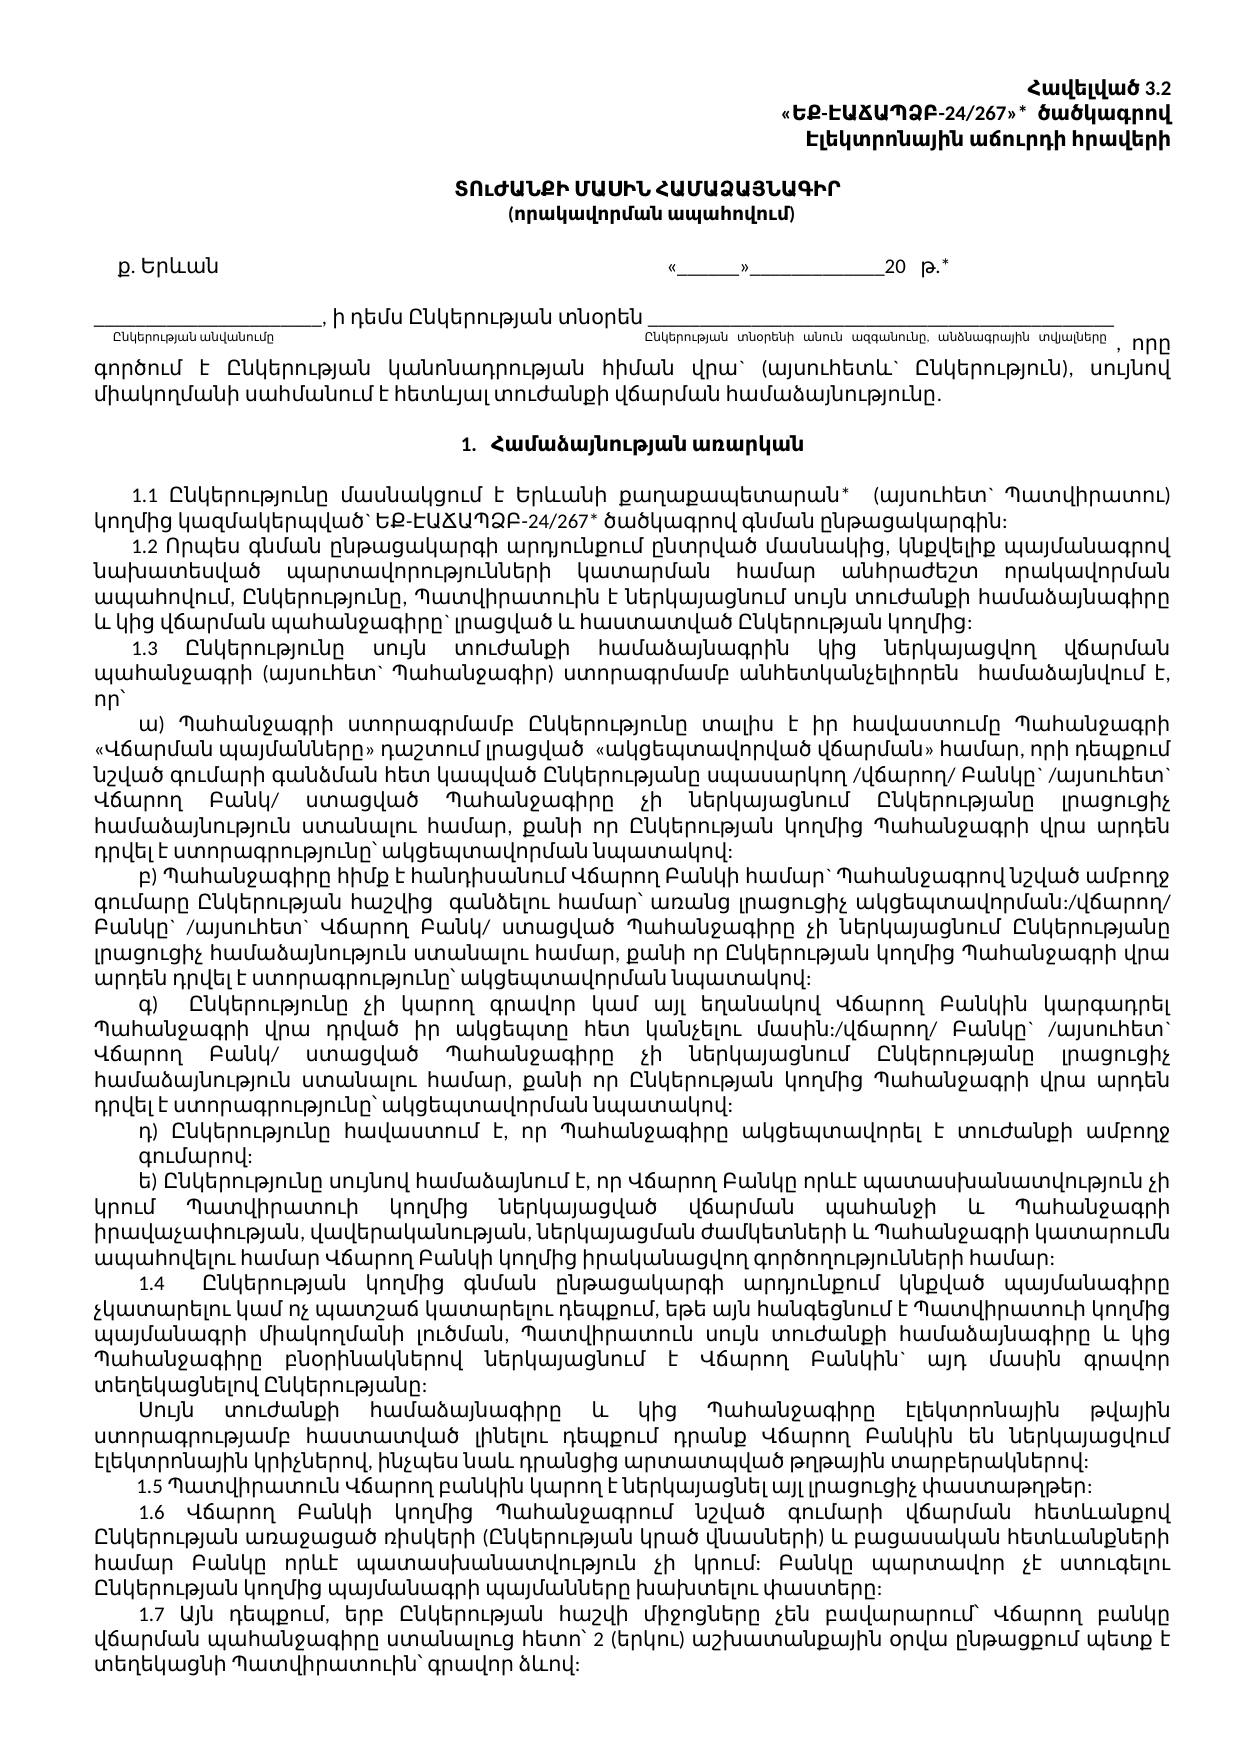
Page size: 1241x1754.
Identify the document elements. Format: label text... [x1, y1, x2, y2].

text «ԵՔ-ԷԱՃԱՊՁԲ-24/267»* ծածկագրով [94, 100, 1171, 126]
text 1.6 Վճարող Բանկի կողմից Պահանջագրում նշված գումարի վճարման հետևանքով Ընկերության առաջացած ռիսկերի (Ընկերության կրած վնասների) և բացասական հետևանքների համար Բանկը որևէ պատասխանատվություն չի կրում: Բանկը պարտավոր չէ ստուգելու Ընկերության կողմից պայմանագրի պայմանները խախտելու փաստերը: [94, 1499, 1171, 1601]
text (որակավորման ապահովում) [94, 202, 1171, 225]
text ե) Ընկերությունը սույնով համաձայնում է, որ Վճարող Բանկը որևէ պատասխանատվություն չի կրում Պատվիրատուի կողմից ներկայացված վճարման պահանջի և Պահանջագրի իրավաչափության, վավերականության, ներկայացման ժամկետների և Պահանջագրի կատարումն ապահովելու համար Վճարող Բանկի կողմից իրականացվող գործողությունների համար: [94, 1169, 1171, 1270]
text Սույն տուժանքի համաձայնագիրը և կից Պահանջագիրը էլեկտրոնային թվային ստորագրությամբ հաստատված լինելու դեպքում դրանք Վճարող Բանկին են ներկայացվում էլեկտրոնային կրիչներով, ինչպես նաև դրանցից արտատպված թղթային տարբերակներով: [94, 1397, 1171, 1474]
text դ) Ընկերությունը հավաստում է, որ Պահանջագիրը ակցեպտավորել է տուժանքի ամբողջ գումարով: [138, 1118, 1171, 1169]
text Ընկերության անվանումը Ընկերության տնօրենի անուն ազգանունը, անձնագրային տվյալները , որը գործում է Ընկերության կանոնադրության հիման վրա` (այսուհետև` Ընկերություն), սույնով միակողմանի սահմանում է հետևյալ տուժանքի վճարման համաձայնությունը. [94, 330, 1171, 406]
text ա) Պահանջագրի ստորագրմամբ Ընկերությունը տալիս է իր հավաստումը Պահանջագրի «Վճարման պայմանները» դաշտում լրացված «ակցեպտավորված վճարման» համար, որի դեպքում նշված գումարի գանձման հետ կապված Ընկերությանը սպասարկող /վճարող/ Բանկը` /այսուհետ` Վճարող Բանկ/ ստացված Պահանջագիրը չի ներկայացնում Ընկերությանը լրացուցիչ համաձայնություն ստանալու համար, քանի որ Ընկերության կողմից Պահանջագրի վրա արդեն դրվել է ստորագրությունը՝ ակցեպտավորման նպատակով: [94, 711, 1171, 864]
text 1.3 Ընկերությունը սույն տուժանքի համաձայնագրին կից ներկայացվող վճարման պահանջագրի (այսուհետ` Պահանջագիր) ստորագրմամբ անհետկանչելիորեն համաձայնվում է, որ՝ [94, 635, 1171, 711]
text 1.5 Պատվիրատուն Վճարող բանկին կարող է ներկայացնել այլ լրացուցիչ փաստաթղթեր: [94, 1474, 1171, 1499]
text բ) Պահանջագիրը հիմք է հանդիսանում Վճարող Բանկի համար` Պահանջագրով նշված ամբողջ գումարը Ընկերության հաշվից գանձելու համար՝ առանց լրացուցիչ ակցեպտավորման:/վճարող/ Բանկը` /այսուհետ` Վճարող Բանկ/ ստացված Պահանջագիրը չի ներկայացնում Ընկերությանը լրացուցիչ համաձայնություն ստանալու համար, քանի որ Ընկերության կողմից Պահանջագրի վրա արդեն դրվել է ստորագրությունը՝ ակցեպտավորման նպատակով: [94, 864, 1171, 991]
text 1.7 Այն դեպքում, երբ Ընկերության հաշվի միջոցները չեն բավարարում՝ Վճարող բանկը վճարման պահանջագիրը ստանալուց հետո՝ 2 (երկու) աշխատանքային օրվա ընթացքում պետք է տեղեկացնի Պատվիրատուին՝ գրավոր ձևով: [94, 1601, 1171, 1677]
text 1.4 Ընկերության կողմից գնման ընթացակարգի արդյունքում կնքված պայմանագիրը չկատարելու կամ ոչ պատշաճ կատարելու դեպքում, եթե այն հանգեցնում է Պատվիրատուի կողմից պայմանագրի միակողմանի լուծման, Պատվիրատուն սույն տուժանքի համաձայնագիրը և կից Պահանջագիրը բնօրինակներով ներկայացնում է Վճարող Բանկին` այդ մասին գրավոր տեղեկացնելով Ընկերությանը: [94, 1270, 1171, 1397]
text ՏՈւԺԱՆՔԻ ՄԱՍԻՆ ՀԱՄԱՁԱՅՆԱԳԻՐ [94, 177, 1171, 202]
text ______________________, ի դեմս Ընկերության տնօրեն _____________________________________________ [94, 304, 1171, 330]
text 1. Համաձայնության առարկան [94, 432, 1171, 457]
text Հավելված 3.2 [94, 75, 1171, 100]
text Էլեկտրոնային աճուրդի հրավերի [94, 126, 1171, 151]
text գ) Ընկերությունը չի կարող գրավոր կամ այլ եղանակով Վճարող Բանկին կարգադրել Պահանջագրի վրա դրված իր ակցեպտը հետ կանչելու մասին:/վճարող/ Բանկը` /այսուհետ` Վճարող Բանկ/ ստացված Պահանջագիրը չի ներկայացնում Ընկերությանը լրացուցիչ համաձայնություն ստանալու համար, քանի որ Ընկերության կողմից Պահանջագրի վրա արդեն դրվել է ստորագրությունը՝ ակցեպտավորման նպատակով: [94, 991, 1171, 1118]
text 1.1 Ընկերությունը մասնակցում է Երևանի քաղաքապետարան* (այսուհետ` Պատվիրատու) կողմից կազմակերպված` ԵՔ-ԷԱՃԱՊՁԲ-24/267* ծածկագրով գնման ընթացակարգին: [94, 482, 1171, 533]
text 1.2 Որպես գնման ընթացակարգի արդյունքում ընտրված մասնակից, կնքվելիք պայմանագրով նախատեսված պարտավորությունների կատարման համար անհրաժեշտ որակավորման ապահովում, Ընկերությունը, Պատվիրատուին է ներկայացնում սույն տուժանքի համաձայնագիրը և կից վճարման պահանջագիրը` լրացված և հաստատված Ընկերության կողմից: [94, 533, 1171, 635]
text ք. Երևան «______»_____________20 թ.* [94, 254, 1171, 279]
